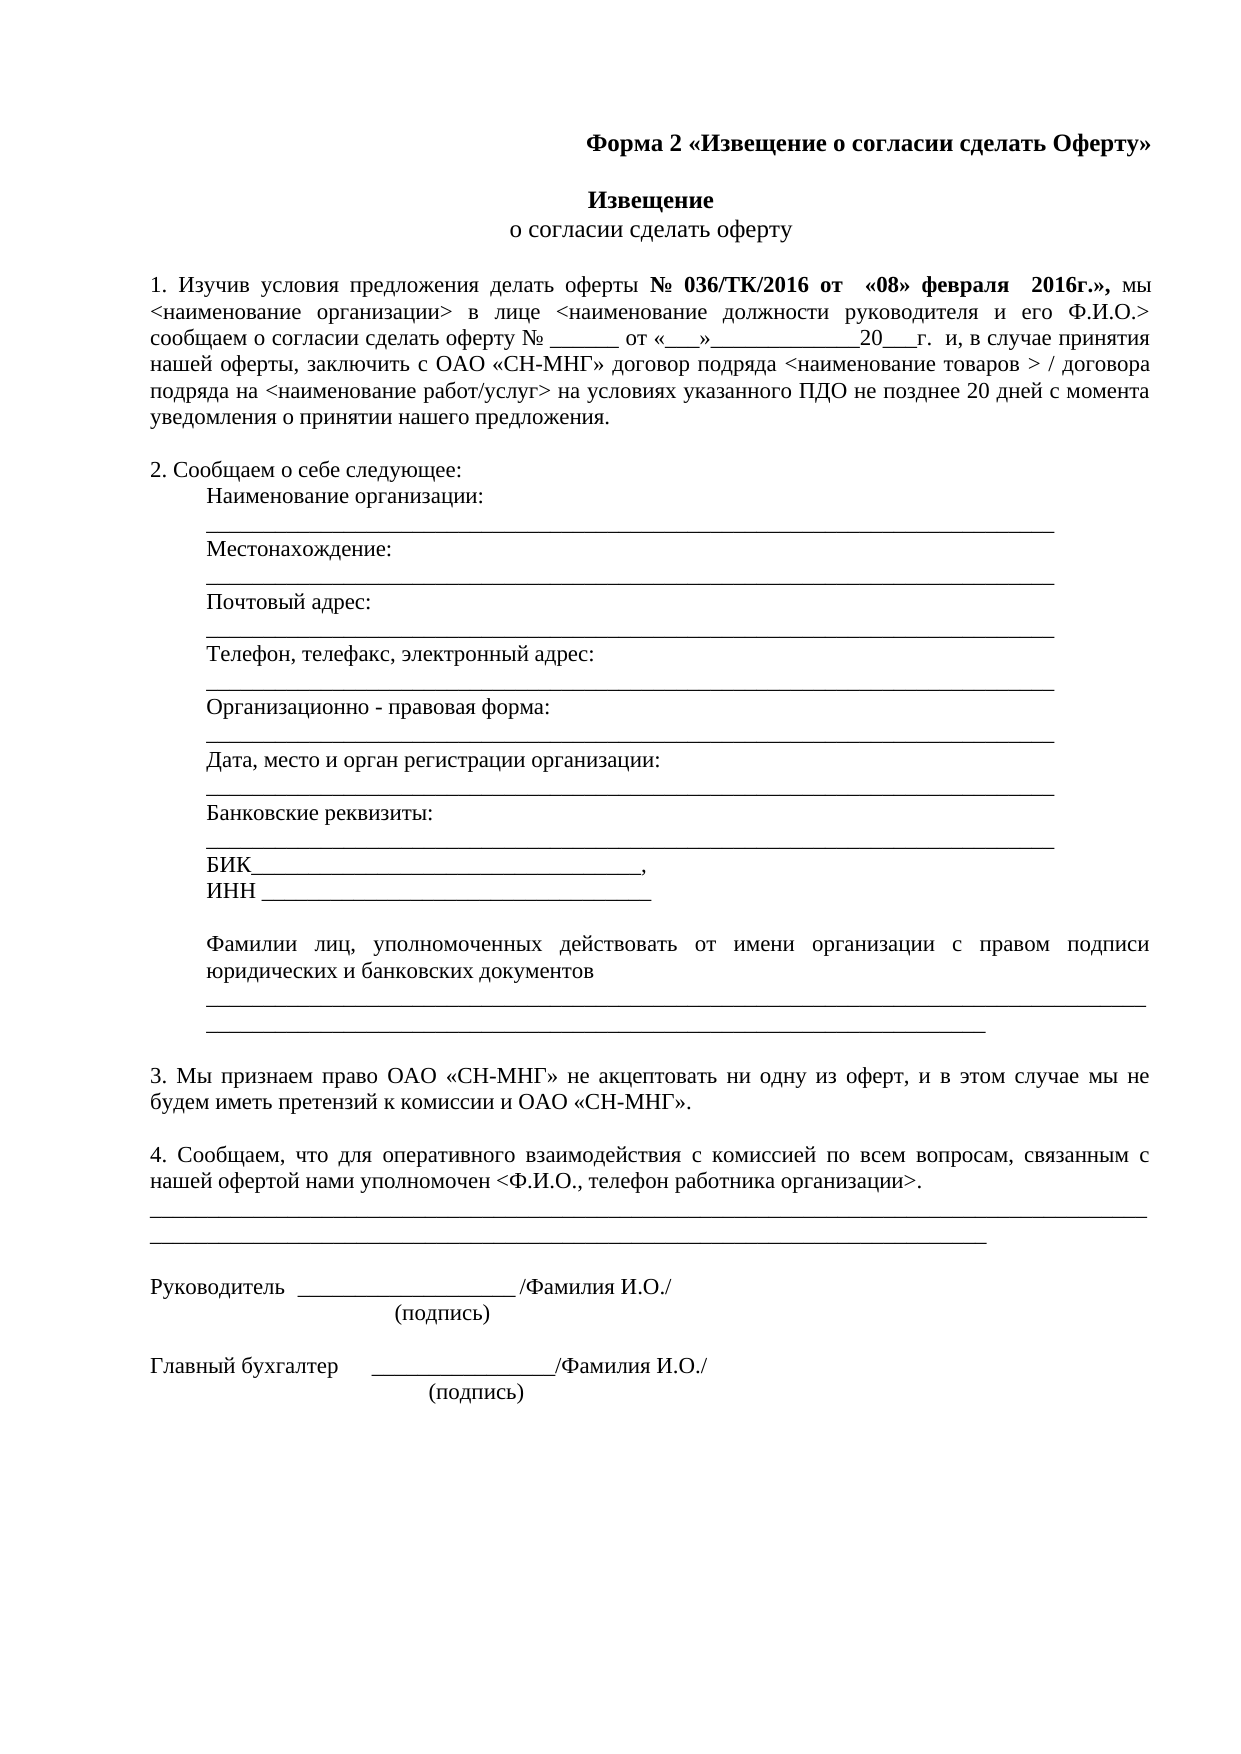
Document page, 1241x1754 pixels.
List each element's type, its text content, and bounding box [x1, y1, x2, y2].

text 1. Изучив условия предложения делать оферты № 036/ТК/2016 от «08» февраля 2016г.», мы <наименование организации> в лице <наименование должности руководителя и его Ф.И.О.> сообщаем о согласии сделать оферту № ______ от «___»_____________20___г. и, в случае принятия нашей оферты, заключить с ОАО «СН-МНГ» договор подряда <наименование товаров > / договора подряда на <наименование работ/услуг> на условиях указанного ПДО не позднее 20 дней с момента уведомления о принятии нашего предложения. [150, 271, 1152, 429]
text Фамилии лиц, уполномоченных действовать от имени организации с правом подписи юридических и банковских документов [206, 930, 1152, 983]
text ИНН __________________________________ [206, 878, 1152, 904]
text Телефон, телефакс, электронный адрес: __________________________________________________________________________ [206, 640, 1152, 693]
text Организационно - правовая форма: __________________________________________________________________________ [206, 693, 1152, 746]
text (подпись) [297, 1378, 1152, 1405]
text Дата, место и орган регистрации организации: __________________________________________________________________________ [206, 746, 1152, 798]
text БИК__________________________________, [206, 851, 1152, 878]
text Банковские реквизиты: __________________________________________________________________________ [206, 798, 1152, 851]
text ______________________________________________________________________________________________________________________________________________________ [206, 983, 1152, 1036]
text (подпись) [150, 1299, 1152, 1326]
text 4. Сообщаем, что для оперативного взаимодействия с комиссией по всем вопросам, связанным с нашей офертой нами уполномочен <Ф.И.О., телефон работника организации>. [150, 1141, 1152, 1194]
text 2. Сообщаем о себе следующее: [150, 456, 1152, 482]
text Почтовый адрес: __________________________________________________________________________ [206, 588, 1152, 640]
text 3. Мы признаем право ОАО «СН-МНГ» не акцептовать ни одну из оферт, и в этом случае мы не будем иметь претензий к комиссии и ОАО «СН-МНГ». [150, 1062, 1152, 1115]
text Наименование организации: __________________________________________________________________________ [206, 482, 1152, 535]
text Руководитель ___________________ /Фамилия И.О./ [150, 1273, 1152, 1299]
text Извещение [150, 185, 1152, 214]
text Главный бухгалтер ________________/Фамилия И.О./ [150, 1352, 1152, 1378]
text Форма 2 «Извещение о согласии сделать Оферту» [150, 128, 1152, 156]
text о согласии сделать оферту [150, 214, 1152, 243]
text ________________________________________________________________________________________________________________________________________________________________ [150, 1194, 1152, 1247]
text Местонахождение: __________________________________________________________________________ [206, 535, 1152, 588]
